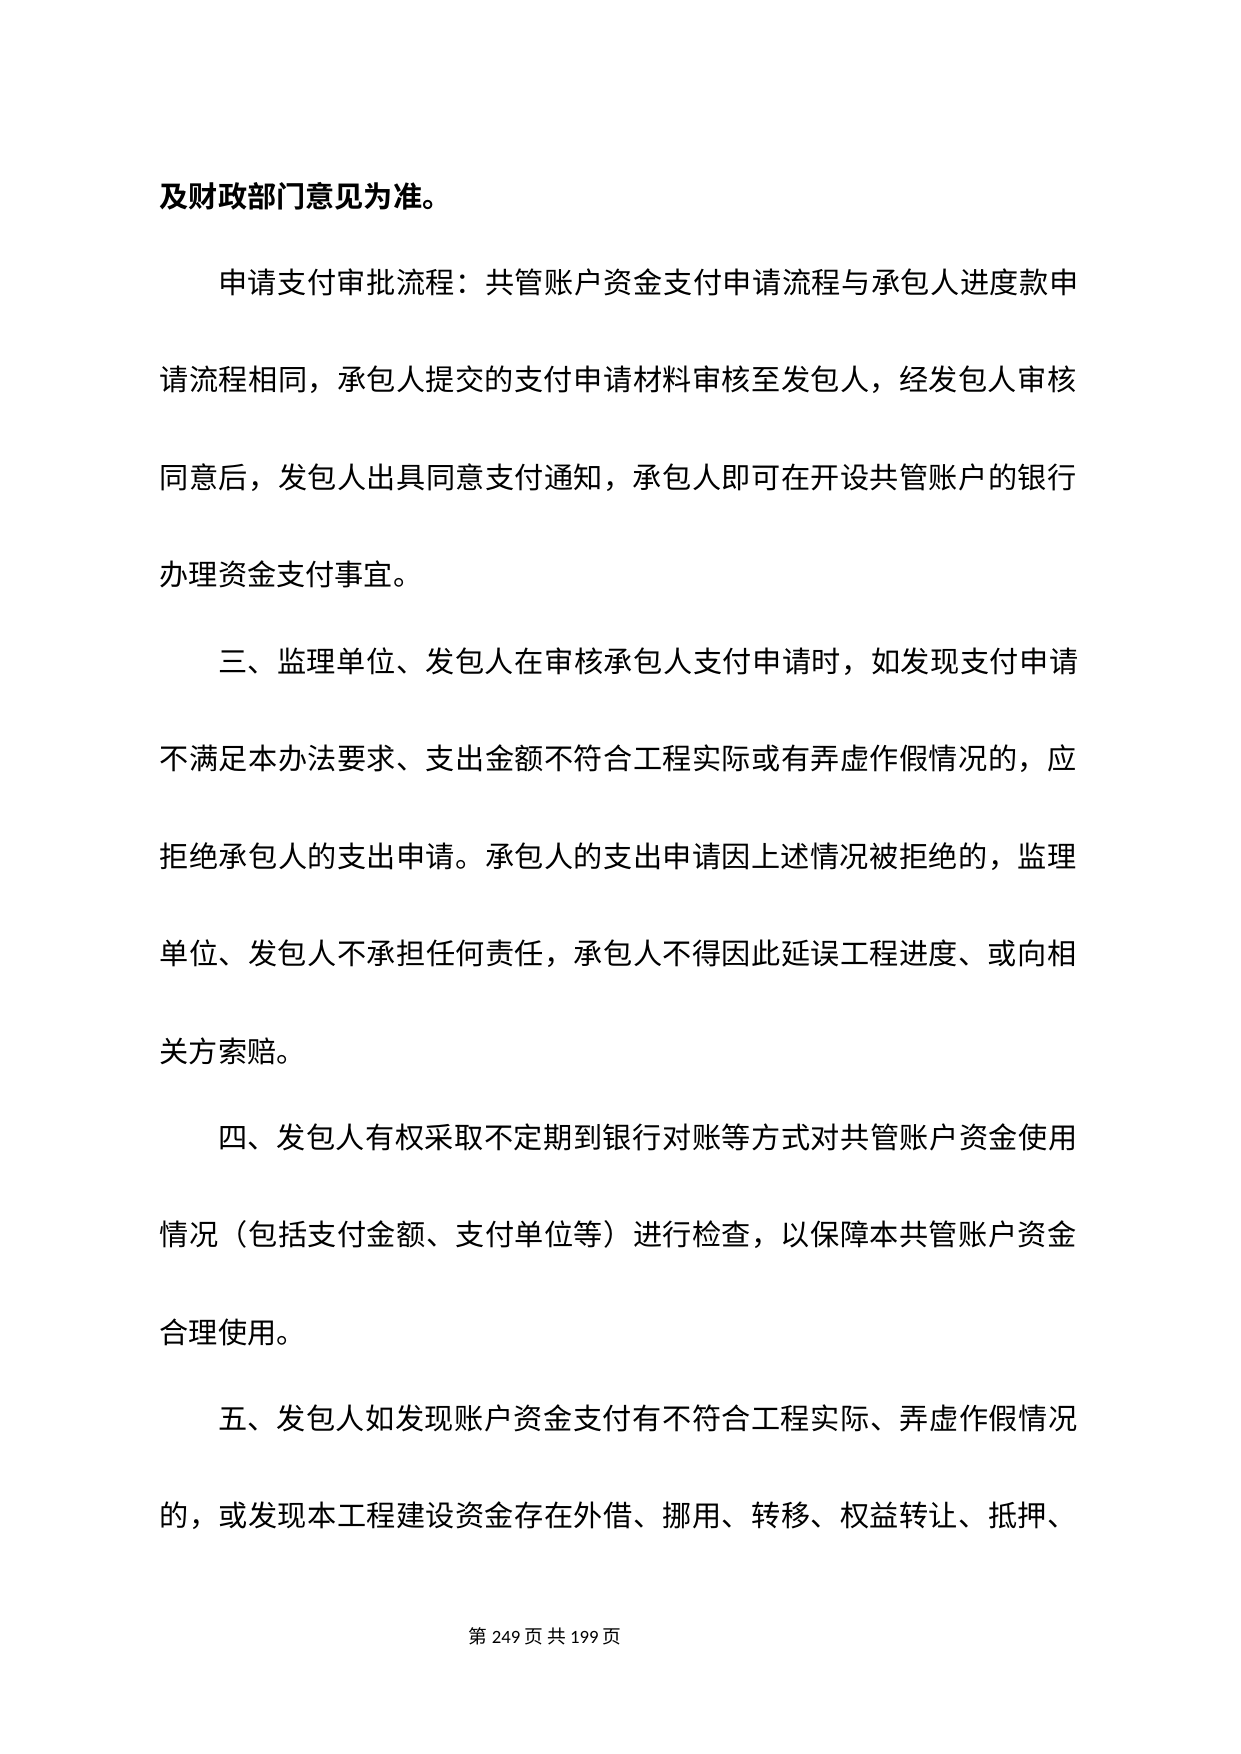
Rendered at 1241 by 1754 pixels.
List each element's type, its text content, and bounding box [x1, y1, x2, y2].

list 发包人有权采取不定期到银行对账等方式对共管账户资金使用情况（包括支付金额、支付单位等）进行检查，以保障本共管账户资金合理使用。 [159, 1103, 1078, 1363]
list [159, 1384, 1078, 1547]
text 申请支付审批流程：共管账户资金支付申请流程与承包人进度款申请流程相同，承包人提交的支付申请材料审核至发包人，经发包人审核同意后，发包人出具同意支付通知，承包人即可在开设共管账户的银行办理资金支付事宜。 [159, 248, 1078, 606]
text 三、监理单位、发包人在审核承包人支付申请时，如发现支付申请不满足本办法要求、支出金额不符合工程实际或有弄虚作假情况的，应拒绝承包人的支出申请。承包人的支出申请因上述情况被拒绝的，监理单位、发包人不承担任何责任，承包人不得因此延误工程进度、或向相关方索赔。 [159, 627, 1078, 1082]
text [159, 162, 1078, 227]
